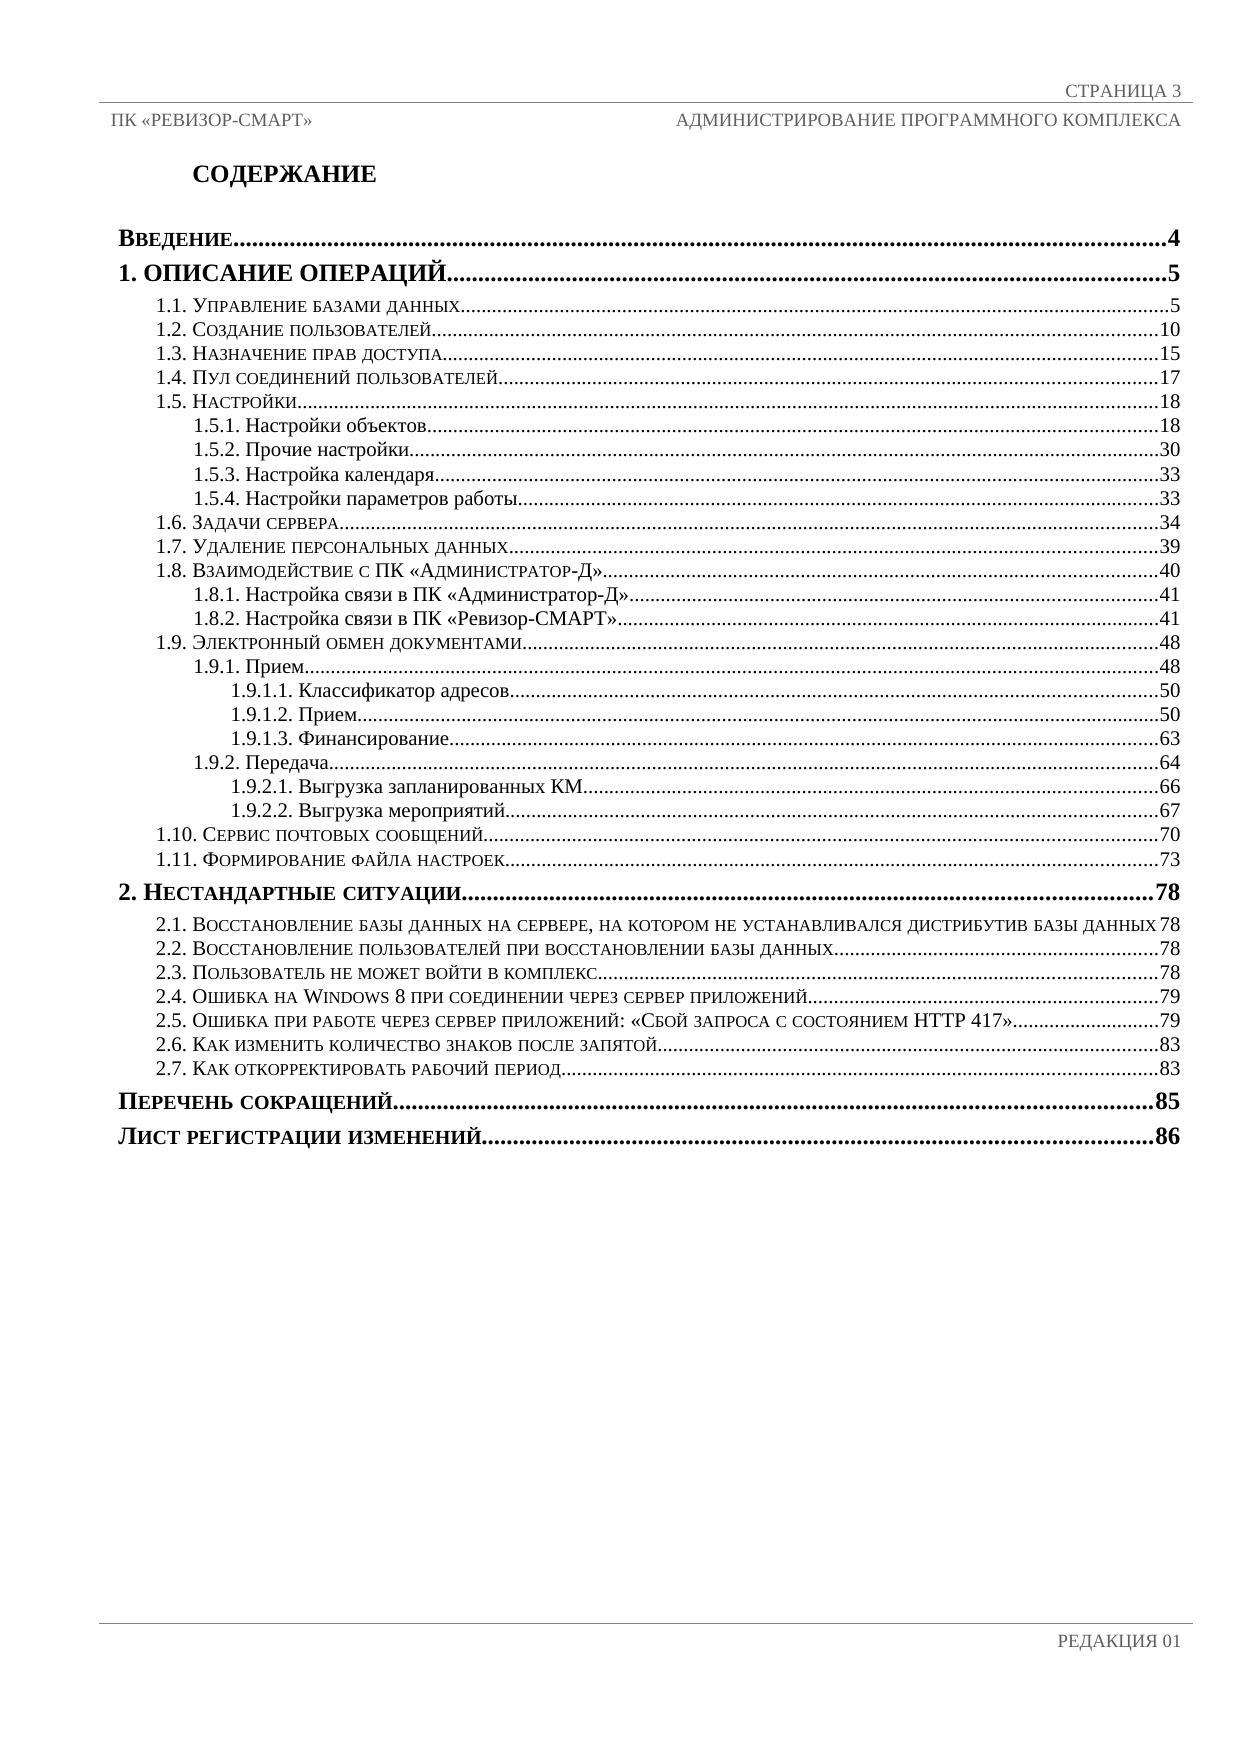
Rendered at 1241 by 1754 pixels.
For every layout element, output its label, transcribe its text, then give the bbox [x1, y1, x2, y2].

text 1.9.2.2. Выгрузка мероприятий 67 [230, 798, 1181, 822]
text Перечень сокращений 85 [118, 1086, 1181, 1115]
text 1.8.2. Настройка связи в ПК «Ревизор-СМАРТ» 41 [193, 606, 1181, 630]
text 1.4. Пул соединений пользователей 17 [156, 365, 1181, 389]
text 2. Нестандартные ситуации 78 [118, 877, 1181, 906]
text 1.9.2. Передача 64 [193, 750, 1181, 774]
text 1.6. Задачи сервера 34 [156, 509, 1181, 534]
text 1.9.1.3. Финансирование 63 [230, 726, 1181, 750]
text Лист регистрации изменений 86 [118, 1121, 1181, 1150]
text СОДЕРЖАНИЕ [118, 159, 1181, 188]
text 1.1. Управление базами данных 5 [156, 293, 1181, 317]
text 1.8. Взаимодействие с ПК «Администратор-Д» 40 [156, 558, 1181, 582]
text 1.11. Формирование файла настроек 73 [156, 846, 1181, 871]
text 2.2. Восстановление пользователей при восстановлении базы данных 78 [156, 936, 1181, 960]
text 1. ОПИСАНИЕ ОПЕРАЦИЙ 5 [118, 258, 1181, 287]
text 1.9.1.2. Прием 50 [230, 702, 1181, 726]
text 1.3. Назначение прав доступа 15 [156, 341, 1181, 365]
text 1.5.1. Настройки объектов 18 [193, 413, 1181, 437]
text 1.2. Создание пользователей 10 [156, 317, 1181, 341]
text 1.10. Сервис почтовых сообщений 70 [156, 822, 1181, 846]
text 1.5.4. Настройки параметров работы 33 [193, 486, 1181, 509]
text 1.8.1. Настройка связи в ПК «Администратор-Д» 41 [193, 582, 1181, 606]
text Введение 4 [118, 223, 1181, 252]
text 1.5.3. Настройка календаря 33 [193, 461, 1181, 486]
text 1.5. Настройки 18 [156, 389, 1181, 413]
text 1.9.2.1. Выгрузка запланированных КМ 66 [230, 774, 1181, 798]
text 1.9.1.1. Классификатор адресов 50 [230, 678, 1181, 702]
text 2.1. Восстановление базы данных на сервере, на котором не устанавливался дистрибутив базы данных 78 [156, 912, 1181, 936]
text 2.6. Как изменить количество знаков после запятой 83 [156, 1032, 1181, 1056]
text 1.9. Электронный обмен документами 48 [156, 630, 1181, 654]
text 1.5.2. Прочие настройки 30 [193, 437, 1181, 461]
text 2.5. Ошибка при работе через сервер приложений: «Сбой запроса с состоянием HTTP 417» 79 [156, 1008, 1181, 1032]
text 2.3. Пользователь не может войти в комплекс 78 [156, 960, 1181, 984]
text 1.7. Удаление персональных данных 39 [156, 534, 1181, 558]
text 2.7. Как откорректировать рабочий период 83 [156, 1056, 1181, 1080]
text 2.4. Ошибка на Windows 8 при соединении через сервер приложений 79 [156, 984, 1181, 1008]
text 1.9.1. Прием 48 [193, 654, 1181, 678]
